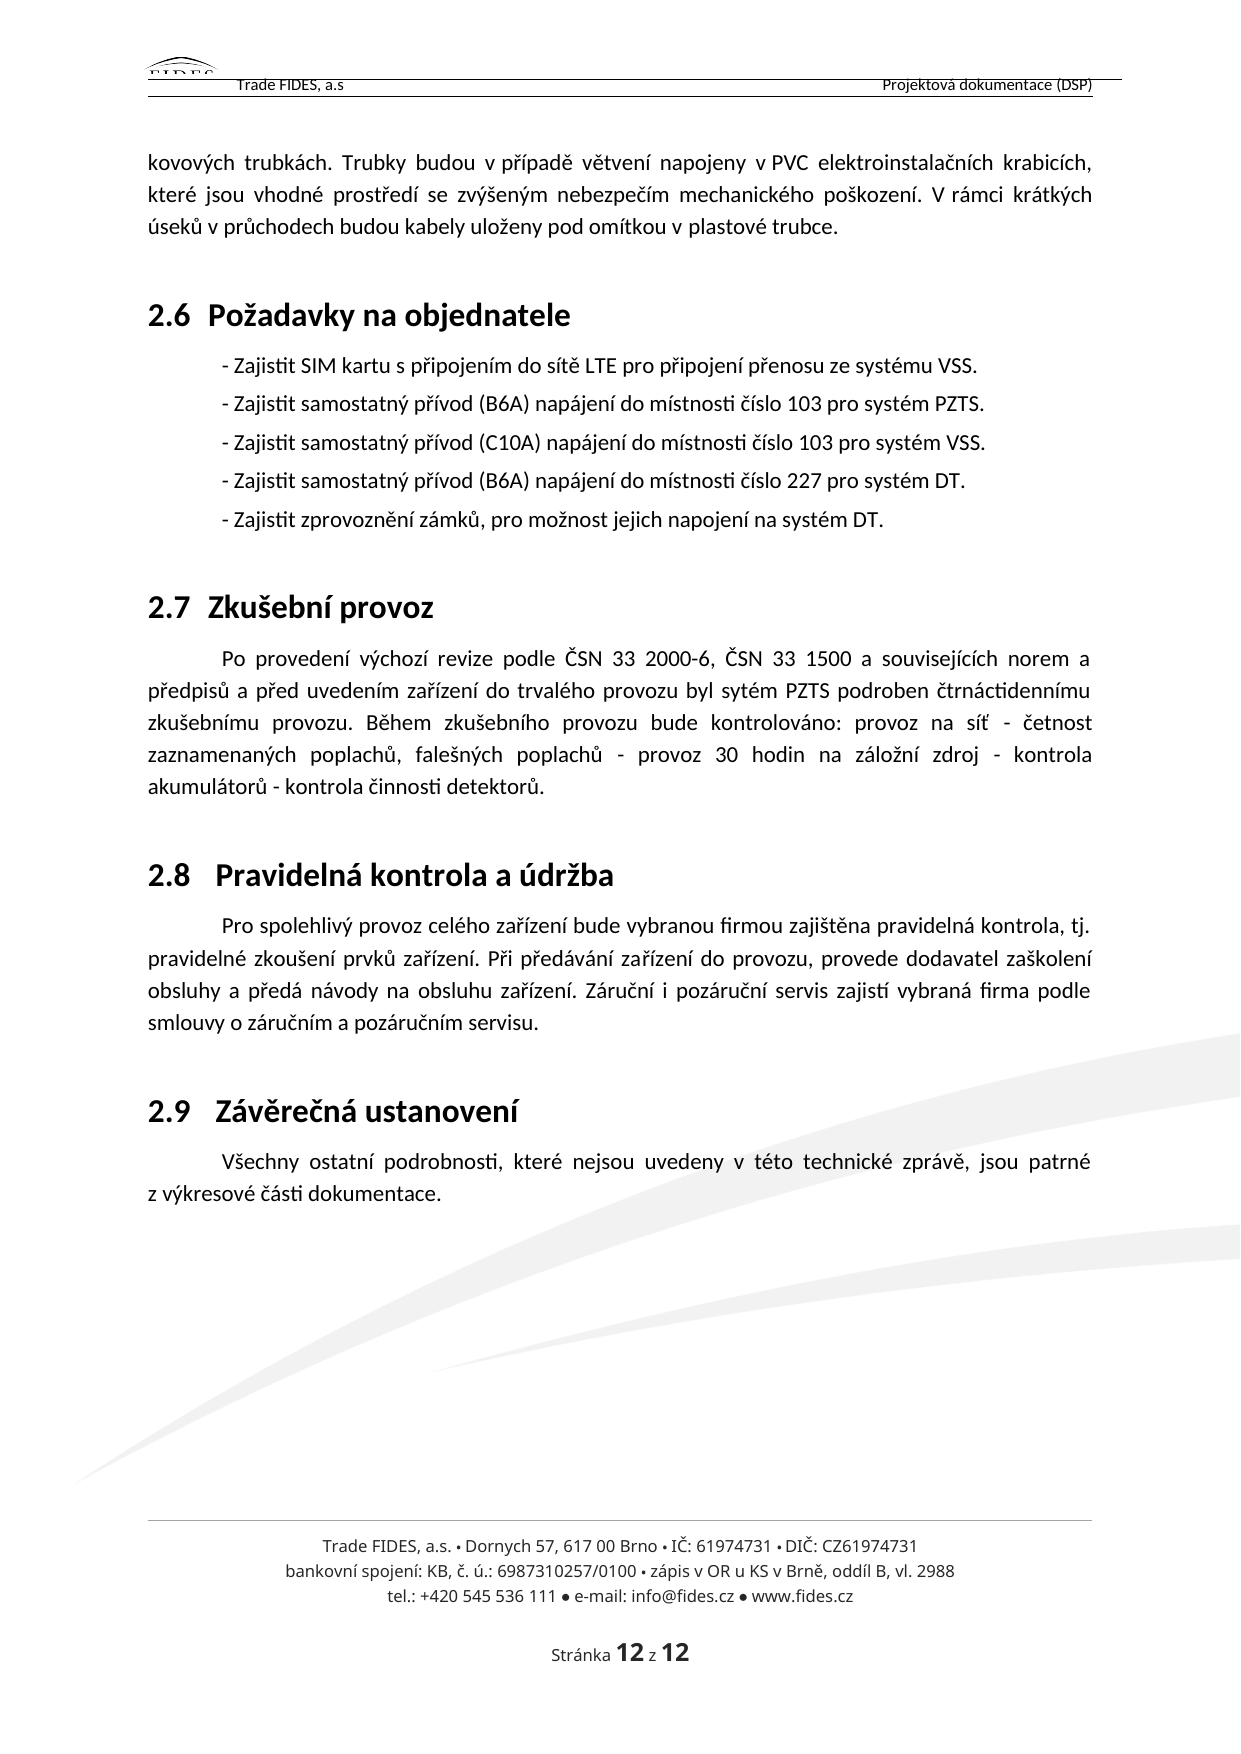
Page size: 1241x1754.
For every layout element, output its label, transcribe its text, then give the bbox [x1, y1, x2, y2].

text - Zajistit samostatný přívod (B6A) napájení do místnosti číslo 103 pro systém PZTS. [148, 389, 1092, 417]
subtitle Pravidelná kontrola a údržba [148, 854, 1092, 895]
subtitle Závěrečná ustanovení [148, 1090, 1092, 1130]
text - Zajistit samostatný přívod (B6A) napájení do místnosti číslo 227 pro systém DT. [148, 466, 1092, 494]
subtitle Zkušební provoz [148, 586, 1092, 627]
text Pro spolehlivý provoz celého zařízení bude vybranou firmou zajištěna pravidelná kontrola, tj. pravidelné zkoušení prvků zařízení. Při předávání zařízení do provozu, provede dodavatel zaškolení obsluhy a předá návody na obsluhu zařízení. Záruční i pozáruční servis zajistí vybraná firma podle smlouvy o záručním a pozáručním servisu. [148, 911, 1092, 1036]
subtitle Požadavky na objednatele [148, 294, 1092, 334]
picture [73, 1033, 1241, 1485]
text - Zajistit samostatný přívod (C10A) napájení do místnosti číslo 103 pro systém VSS. [148, 428, 1092, 456]
text Po provedení výchozí revize podle ČSN 33 2000-6, ČSN 33 1500 a souvisejících norem a předpisů a před uvedením zařízení do trvalého provozu byl sytém PZTS podroben čtrnáctidennímu zkušebnímu provozu. Během zkušebního provozu bude kontrolováno: provoz na síť - četnost zaznamenaných poplachů, falešných poplachů - provoz 30 hodin na záložní zdroj - kontrola akumulátorů - kontrola činnosti detektorů. [148, 644, 1092, 801]
text Všechny ostatní podrobnosti, které nejsou uvedeny v této technické zprávě, jsou patrné z výkresové části dokumentace. [148, 1147, 1092, 1207]
text - Zajistit SIM kartu s připojením do sítě LTE pro připojení přenosu ze systému VSS. [148, 351, 1092, 379]
text - Zajistit zprovoznění zámků, pro možnost jejich napojení na systém DT. [148, 505, 1092, 533]
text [148, 148, 1092, 240]
picture [142, 57, 220, 93]
